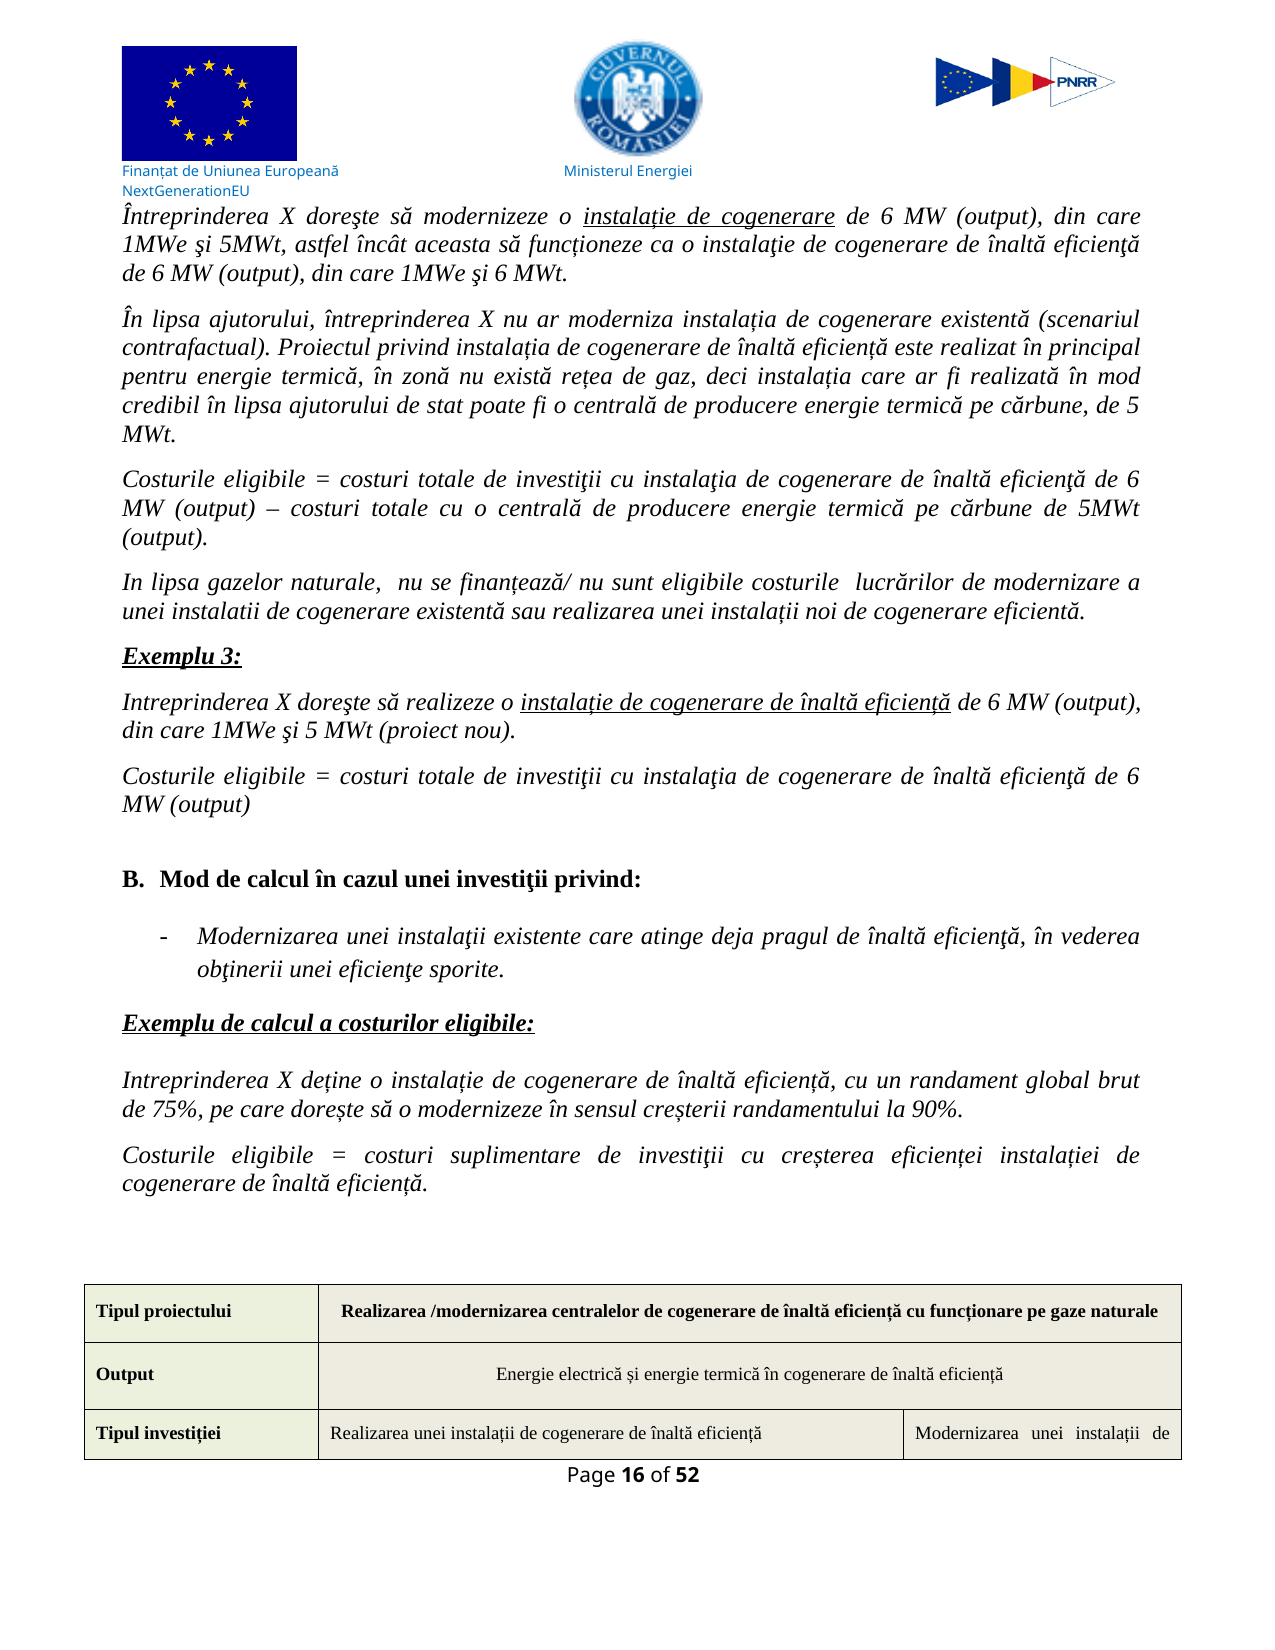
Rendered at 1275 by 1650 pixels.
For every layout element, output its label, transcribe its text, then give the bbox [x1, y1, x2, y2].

text Exemplu 3: [122, 641, 1144, 670]
table_cell Output [85, 1343, 318, 1409]
text Costurile eligibile = costuri totale de investiţii cu instalaţia de cogenerare de înaltă eficienţă de 6 MW (output) [122, 761, 1144, 818]
table_header Tipul proiectului [85, 1285, 318, 1342]
picture [922, 9, 1126, 161]
text Intreprinderea X doreşte să realizeze o instalație de cogenerare de înaltă eficiență de 6 MW (output), din care 1MWe şi 5 MWt (proiect nou). [122, 687, 1144, 744]
text În lipsa ajutorului, întreprinderea X nu ar moderniza instalația de cogenerare existentă (scenariul contrafactual). Proiectul privind instalația de cogenerare de înaltă eficiență este realizat în principal pentru energie termică, în zonă nu există rețea de gaz, deci instalația care ar fi realizată în mod credibil în lipsa ajutorului de stat poate fi o centrală de producere energie termică pe cărbune, de 5 MWt. [122, 304, 1144, 447]
text Exemplu de calcul a costurilor eligibile: [122, 1008, 1144, 1037]
list Modernizarea unei instalaţii existente care atinge deja pragul de înaltă eficienţă, în vederea obţinerii unei eficienţe sporite. [159, 921, 1144, 983]
text Costurile eligibile = costuri totale de investiţii cu instalaţia de cogenerare de înaltă eficienţă de 6 MW (output) – costuri totale cu o centrală de producere energie termică pe cărbune de 5MWt (output). [122, 464, 1144, 550]
text Intreprinderea X deține o instalație de cogenerare de înaltă eficiență, cu un randament global brut de 75%, pe care dorește să o modernizeze în sensul creșterii randamentului la 90%. [122, 1066, 1144, 1123]
text Costurile eligibile = costuri suplimentare de investiţii cu creșterea eficienței instalației de cogenerare de înaltă eficiență. [122, 1140, 1144, 1197]
picture [550, 26, 728, 161]
list Mod de calcul în cazul unei investiţii privind: [122, 864, 1144, 892]
table_cell Modernizarea unei instalații de cogenerare care atinge deja pragul de înaltă eficiență [904, 1410, 1181, 1459]
table_header Realizarea /modernizarea centralelor de cogenerare de înaltă eficiență cu funcționare pe gaze naturale [319, 1285, 1181, 1342]
table_cell Realizarea unei instalații de cogenerare de înaltă eficiență [319, 1410, 903, 1459]
picture [121, 46, 297, 161]
table_cell Tipul investiției [85, 1410, 318, 1459]
table_cell Energie electrică și energie termică în cogenerare de înaltă eficiență [319, 1343, 1181, 1409]
text Întreprinderea X doreşte să modernizeze o instalație de cogenerare de 6 MW (output), din care 1MWe şi 5MWt, astfel încât aceasta să funcționeze ca o instalaţie de cogenerare de înaltă eficienţă de 6 MW (output), din care 1MWe şi 6 MWt. [122, 201, 1144, 287]
text In lipsa gazelor naturale, nu se finanțează/ nu sunt eligibile costurile lucrărilor de modernizare a unei instalatii de cogenerare existentă sau realizarea unei instalații noi de cogenerare eficientă. [122, 567, 1144, 624]
